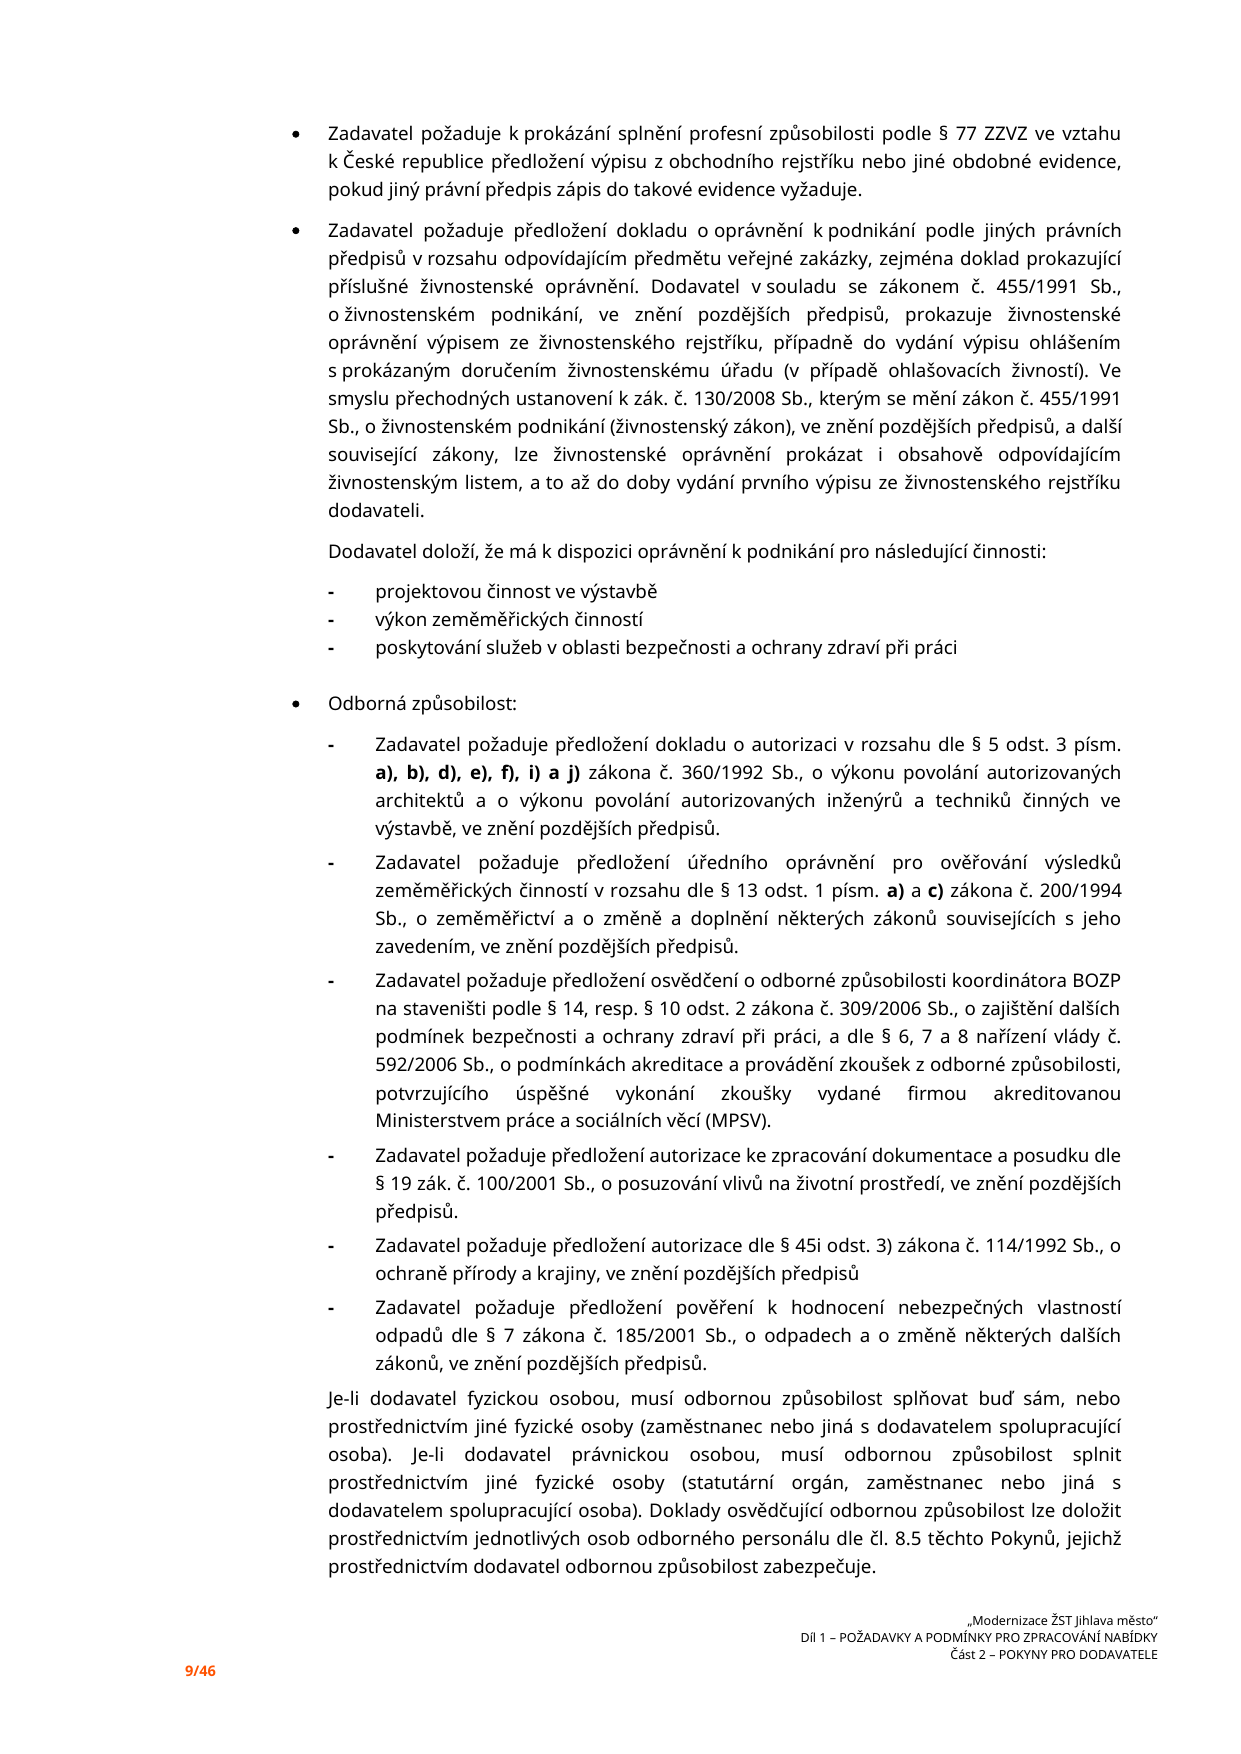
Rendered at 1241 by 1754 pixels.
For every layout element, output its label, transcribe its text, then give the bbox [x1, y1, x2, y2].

list Je-li dodavatel fyzickou osobou, musí odbornou způsobilost splňovat buď sám, nebo prostřednictvím jiné fyzické osoby (zaměstnanec nebo jiná s dodavatelem spolupracující osoba). Je-li dodavatel právnickou osobou, musí odbornou způsobilost splnit prostřednictvím jiné fyzické osoby (statutární orgán, zaměstnanec nebo jiná s dodavatelem spolupracující osoba). Doklady osvědčující odbornou způsobilost lze doložit prostřednictvím jednotlivých osob odborného personálu dle čl. 8.5 těchto Pokynů, jejichž prostřednictvím dodavatel odbornou způsobilost zabezpečuje. [328, 1385, 1122, 1579]
text Dodavatel doloží, že má k dispozici oprávnění k podnikání pro následující činnosti: [328, 538, 1122, 563]
text poskytování služeb v oblasti bezpečnosti a ochrany zdraví při práci [328, 634, 1122, 660]
text Zadavatel požaduje předložení úředního oprávnění pro ověřování výsledků zeměměřických činností v rozsahu dle § 13 odst. 1 písm. a) a c) zákona č. 200/1994 Sb., o zeměměřictví a o změně a doplnění některých zákonů souvisejících s jeho zavedením, ve znění pozdějších předpisů. [328, 849, 1122, 959]
text Zadavatel požaduje předložení autorizace dle § 45i odst. 3) zákona č. 114/1992 Sb., o ochraně přírody a krajiny, ve znění pozdějších předpisů [328, 1232, 1122, 1286]
text Zadavatel požaduje předložení dokladu o oprávnění k podnikání podle jiných právních předpisů v rozsahu odpovídajícím předmětu veřejné zakázky, zejména doklad prokazující příslušné živnostenské oprávnění. Dodavatel v souladu se zákonem č. 455/1991 Sb., o živnostenském podnikání, ve znění pozdějších předpisů, prokazuje živnostenské oprávnění výpisem ze živnostenského rejstříku, případně do vydání výpisu ohlášením s prokázaným doručením živnostenskému úřadu (v případě ohlašovacích živností). Ve smyslu přechodných ustanovení k zák. č. 130/2008 Sb., kterým se mění zákon č. 455/1991 Sb., o živnostenském podnikání (živnostenský zákon), ve znění pozdějších předpisů, a další související zákony, lze živnostenské oprávnění prokázat i obsahově odpovídajícím živnostenským listem, a to až do doby vydání prvního výpisu ze živnostenského rejstříku dodavateli. [292, 217, 1122, 523]
text Zadavatel požaduje předložení dokladu o autorizaci v rozsahu dle § 5 odst. 3 písm. a), b), d), e), f), i) a j) zákona č. 360/1992 Sb., o výkonu povolání autorizovaných architektů a o výkonu povolání autorizovaných inženýrů a techniků činných ve výstavbě, ve znění pozdějších předpisů. [328, 731, 1122, 841]
text Zadavatel požaduje předložení osvědčení o odborné způsobilosti koordinátora BOZP na staveništi podle § 14, resp. § 10 odst. 2 zákona č. 309/2006 Sb., o zajištění dalších podmínek bezpečnosti a ochrany zdraví při práci, a dle § 6, 7 a 8 nařízení vlády č. 592/2006 Sb., o podmínkách akreditace a provádění zkoušek z odborné způsobilosti, potvrzujícího úspěšné vykonání zkoušky vydané firmou akreditovanou Ministerstvem práce a sociálních věcí (MPSV). [328, 968, 1122, 1133]
text Zadavatel požaduje předložení pověření k hodnocení nebezpečných vlastností odpadů dle § 7 zákona č. 185/2001 Sb., o odpadech a o změně některých dalších zákonů, ve znění pozdějších předpisů. [328, 1295, 1122, 1376]
text Odborná způsobilost: [292, 691, 1122, 716]
text Zadavatel požaduje předložení autorizace ke zpracování dokumentace a posudku dle § 19 zák. č. 100/2001 Sb., o posuzování vlivů na životní prostředí, ve znění pozdějších předpisů. [328, 1142, 1122, 1224]
text projektovou činnost ve výstavbě [328, 578, 1122, 604]
text výkon zeměměřických činností [328, 606, 1122, 632]
text Zadavatel požaduje k prokázání splnění profesní způsobilosti podle § 77 ZZVZ ve vztahu k České republice předložení výpisu z obchodního rejstříku nebo jiné obdobné evidence, pokud jiný právní předpis zápis do takové evidence vyžaduje. [292, 121, 1122, 202]
